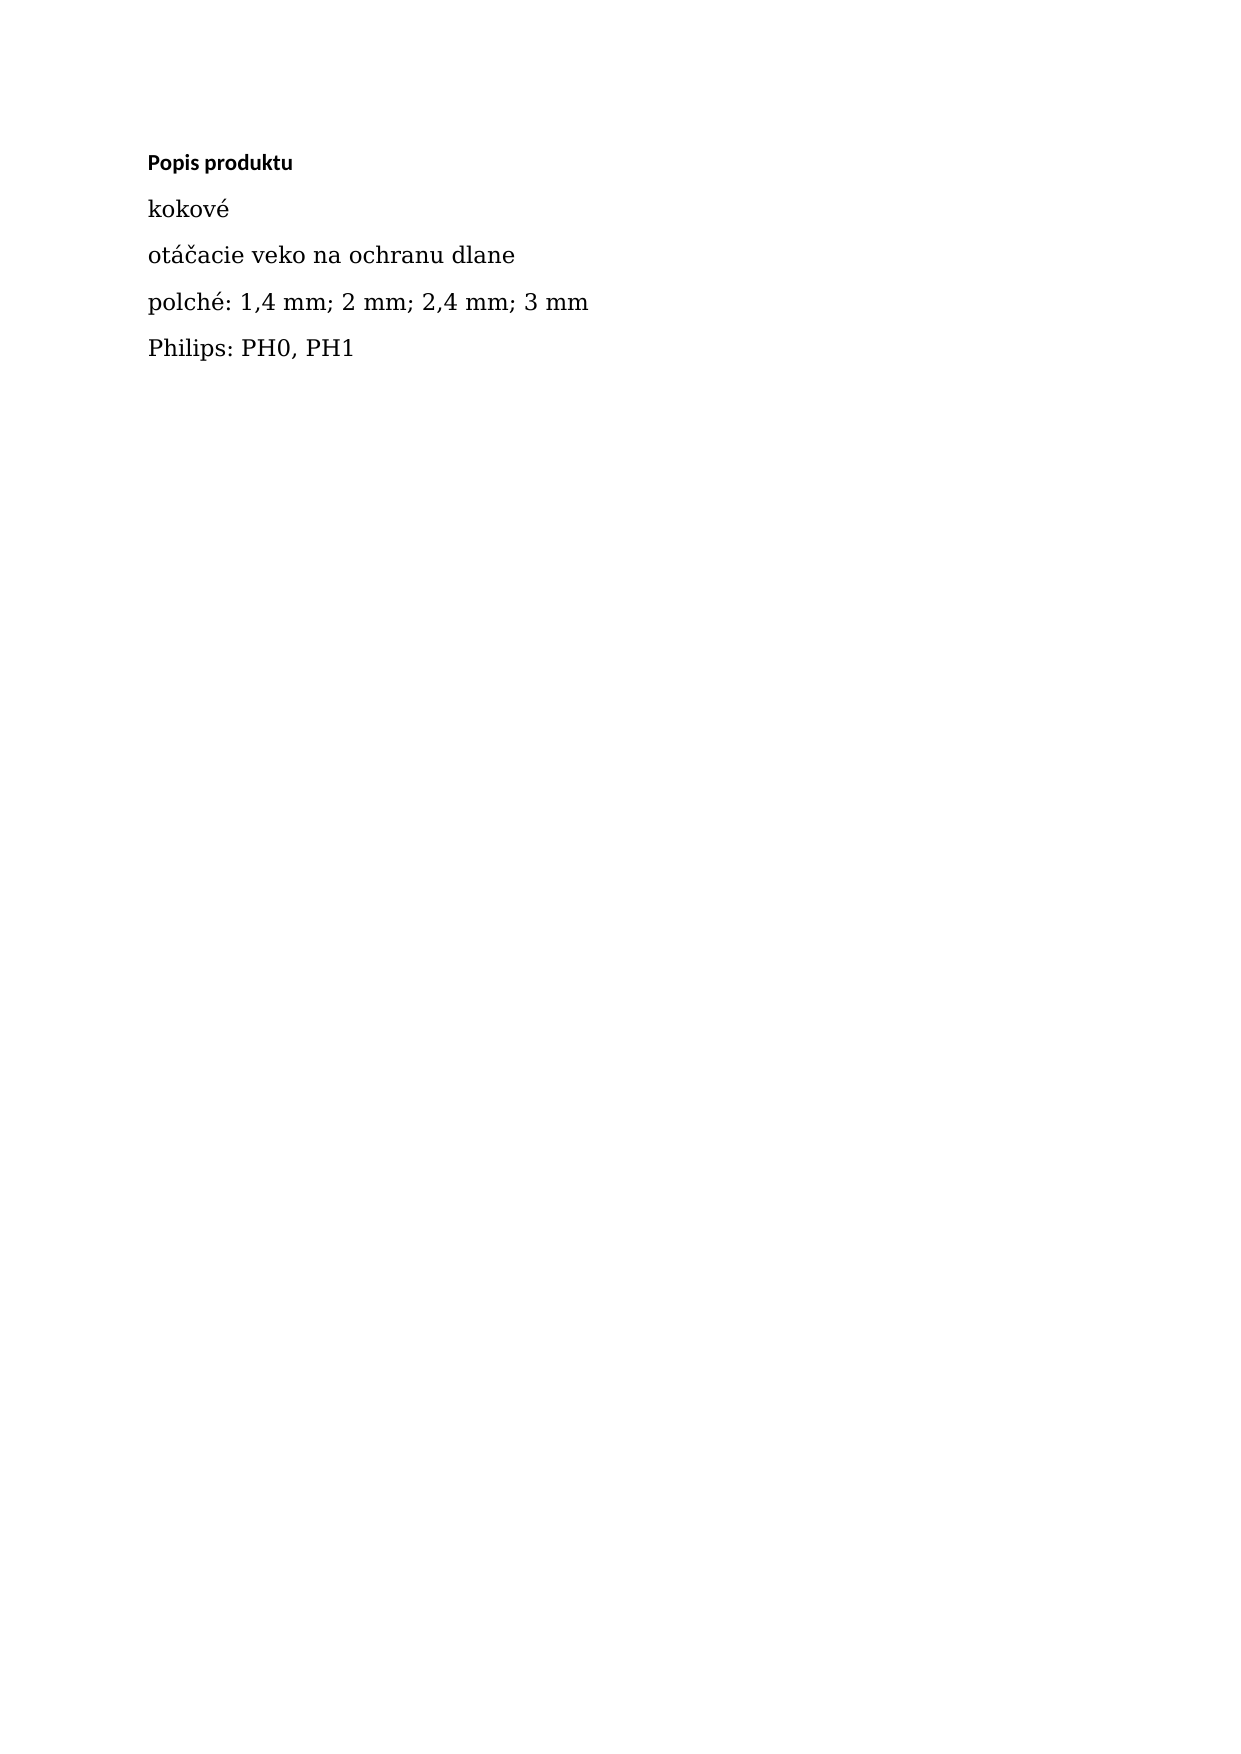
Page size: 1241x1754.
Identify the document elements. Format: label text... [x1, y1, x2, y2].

text otáčacie veko na ochranu dlane [148, 241, 1093, 268]
text Popis produktu [148, 148, 1093, 176]
text kokové [148, 194, 1093, 222]
text Philips: PH0, PH1 [148, 333, 1093, 361]
text polché: 1,4 mm; 2 mm; 2,4 mm; 3 mm [148, 287, 1093, 315]
